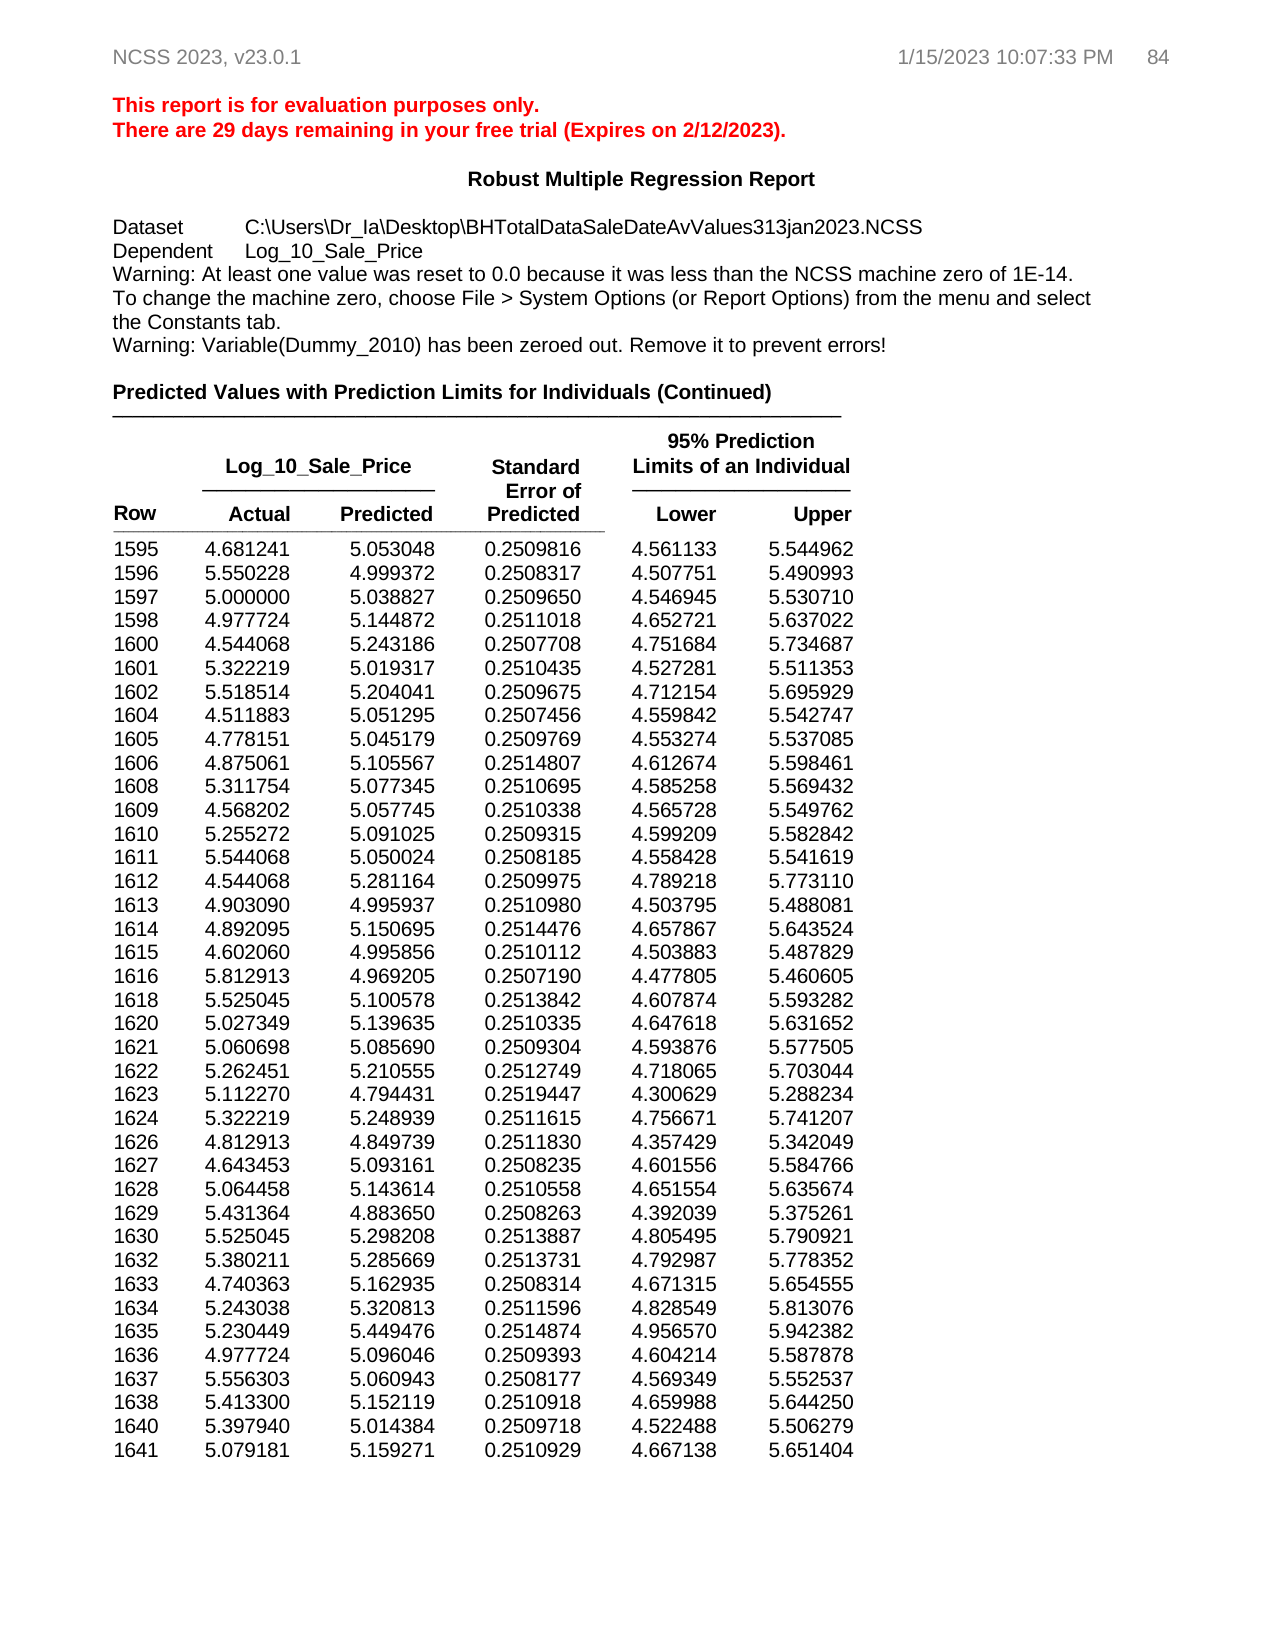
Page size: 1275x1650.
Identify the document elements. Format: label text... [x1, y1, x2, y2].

text ──────────────────────────────────────────────────────────────────────── [112, 404, 1181, 428]
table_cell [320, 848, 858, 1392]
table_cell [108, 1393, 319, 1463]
text 95% Prediction [667, 429, 1181, 453]
text Predicted Values with Prediction Limits for Individuals (Continued) [112, 381, 1181, 404]
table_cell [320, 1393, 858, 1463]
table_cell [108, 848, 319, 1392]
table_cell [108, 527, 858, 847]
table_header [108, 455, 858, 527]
